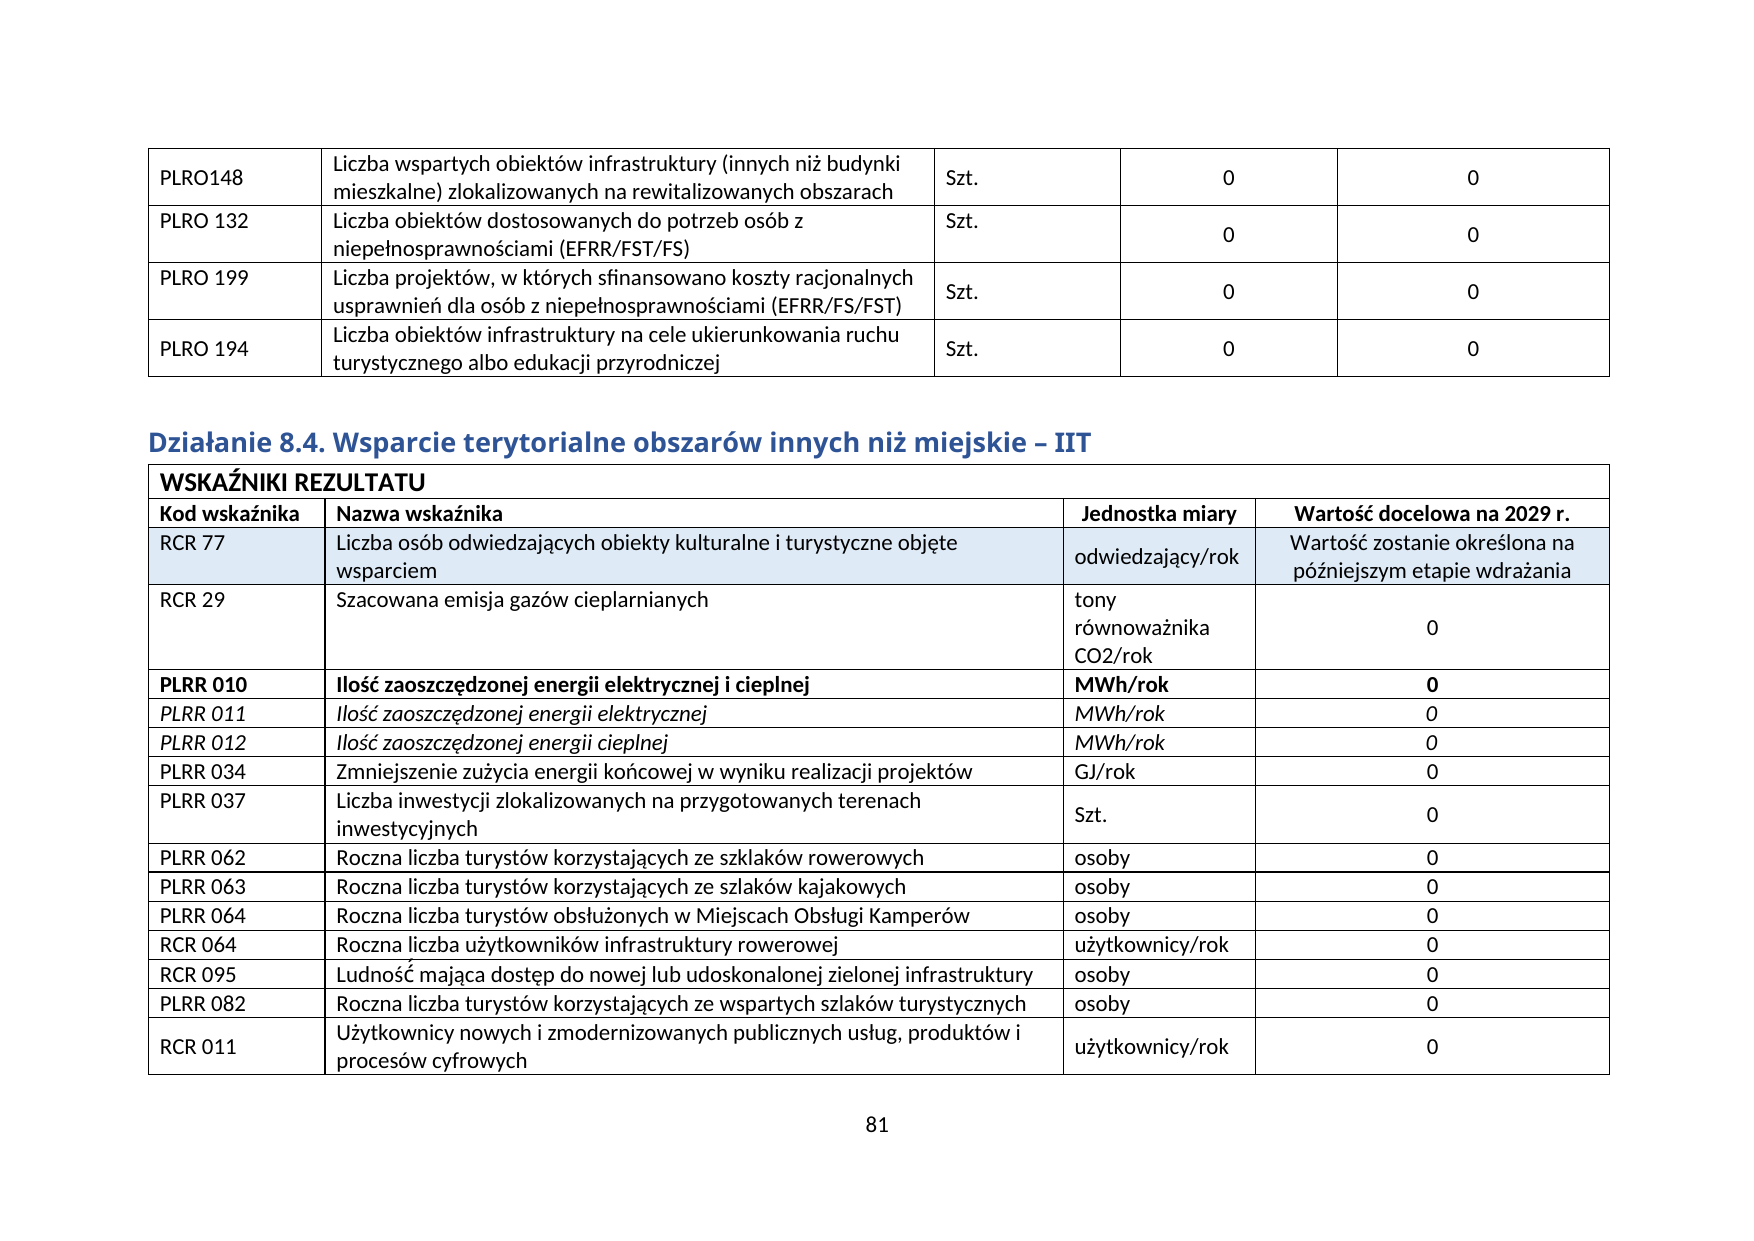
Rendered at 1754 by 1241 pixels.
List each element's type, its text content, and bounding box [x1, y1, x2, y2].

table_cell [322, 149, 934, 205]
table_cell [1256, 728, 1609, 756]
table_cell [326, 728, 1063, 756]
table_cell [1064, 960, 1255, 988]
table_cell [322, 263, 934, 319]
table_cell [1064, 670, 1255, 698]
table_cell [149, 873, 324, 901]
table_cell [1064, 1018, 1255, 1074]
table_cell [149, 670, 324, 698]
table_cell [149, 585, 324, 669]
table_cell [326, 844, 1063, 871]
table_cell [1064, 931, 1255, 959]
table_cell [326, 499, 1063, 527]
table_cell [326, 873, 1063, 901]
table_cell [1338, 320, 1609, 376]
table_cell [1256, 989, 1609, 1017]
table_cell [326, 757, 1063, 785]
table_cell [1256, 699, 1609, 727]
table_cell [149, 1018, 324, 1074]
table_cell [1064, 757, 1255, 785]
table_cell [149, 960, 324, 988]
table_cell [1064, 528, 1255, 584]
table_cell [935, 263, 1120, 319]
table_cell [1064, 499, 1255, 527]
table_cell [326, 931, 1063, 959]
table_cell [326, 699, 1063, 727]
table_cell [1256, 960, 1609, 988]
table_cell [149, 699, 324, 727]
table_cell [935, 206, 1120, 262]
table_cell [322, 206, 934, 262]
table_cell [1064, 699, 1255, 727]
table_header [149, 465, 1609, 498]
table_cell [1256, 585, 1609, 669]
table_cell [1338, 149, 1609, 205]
subtitle Działanie 8.4. Wsparcie terytorialne obszarów innych niż miejskie – IIT [148, 424, 1606, 461]
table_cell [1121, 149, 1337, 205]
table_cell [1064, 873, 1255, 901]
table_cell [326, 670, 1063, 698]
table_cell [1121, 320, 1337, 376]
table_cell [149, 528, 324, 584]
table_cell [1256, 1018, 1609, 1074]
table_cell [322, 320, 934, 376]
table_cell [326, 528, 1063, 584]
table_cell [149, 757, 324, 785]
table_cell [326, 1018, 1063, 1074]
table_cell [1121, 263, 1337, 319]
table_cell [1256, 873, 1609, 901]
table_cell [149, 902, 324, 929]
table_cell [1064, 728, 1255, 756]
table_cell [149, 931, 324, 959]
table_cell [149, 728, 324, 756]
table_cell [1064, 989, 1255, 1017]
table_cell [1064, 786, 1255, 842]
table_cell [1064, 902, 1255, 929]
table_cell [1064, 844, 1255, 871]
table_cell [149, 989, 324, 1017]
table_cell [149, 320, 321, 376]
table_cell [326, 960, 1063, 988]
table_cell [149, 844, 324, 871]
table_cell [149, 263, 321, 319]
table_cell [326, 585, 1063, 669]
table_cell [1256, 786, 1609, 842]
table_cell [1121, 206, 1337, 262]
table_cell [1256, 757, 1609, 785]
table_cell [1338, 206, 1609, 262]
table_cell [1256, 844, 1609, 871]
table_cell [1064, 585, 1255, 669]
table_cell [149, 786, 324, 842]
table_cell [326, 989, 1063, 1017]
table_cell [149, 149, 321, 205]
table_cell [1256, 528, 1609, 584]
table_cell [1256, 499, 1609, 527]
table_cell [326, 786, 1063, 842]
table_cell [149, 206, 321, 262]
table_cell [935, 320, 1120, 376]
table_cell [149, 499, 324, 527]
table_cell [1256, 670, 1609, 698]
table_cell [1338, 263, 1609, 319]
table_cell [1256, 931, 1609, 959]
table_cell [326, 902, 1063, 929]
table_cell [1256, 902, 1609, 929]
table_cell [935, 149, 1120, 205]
